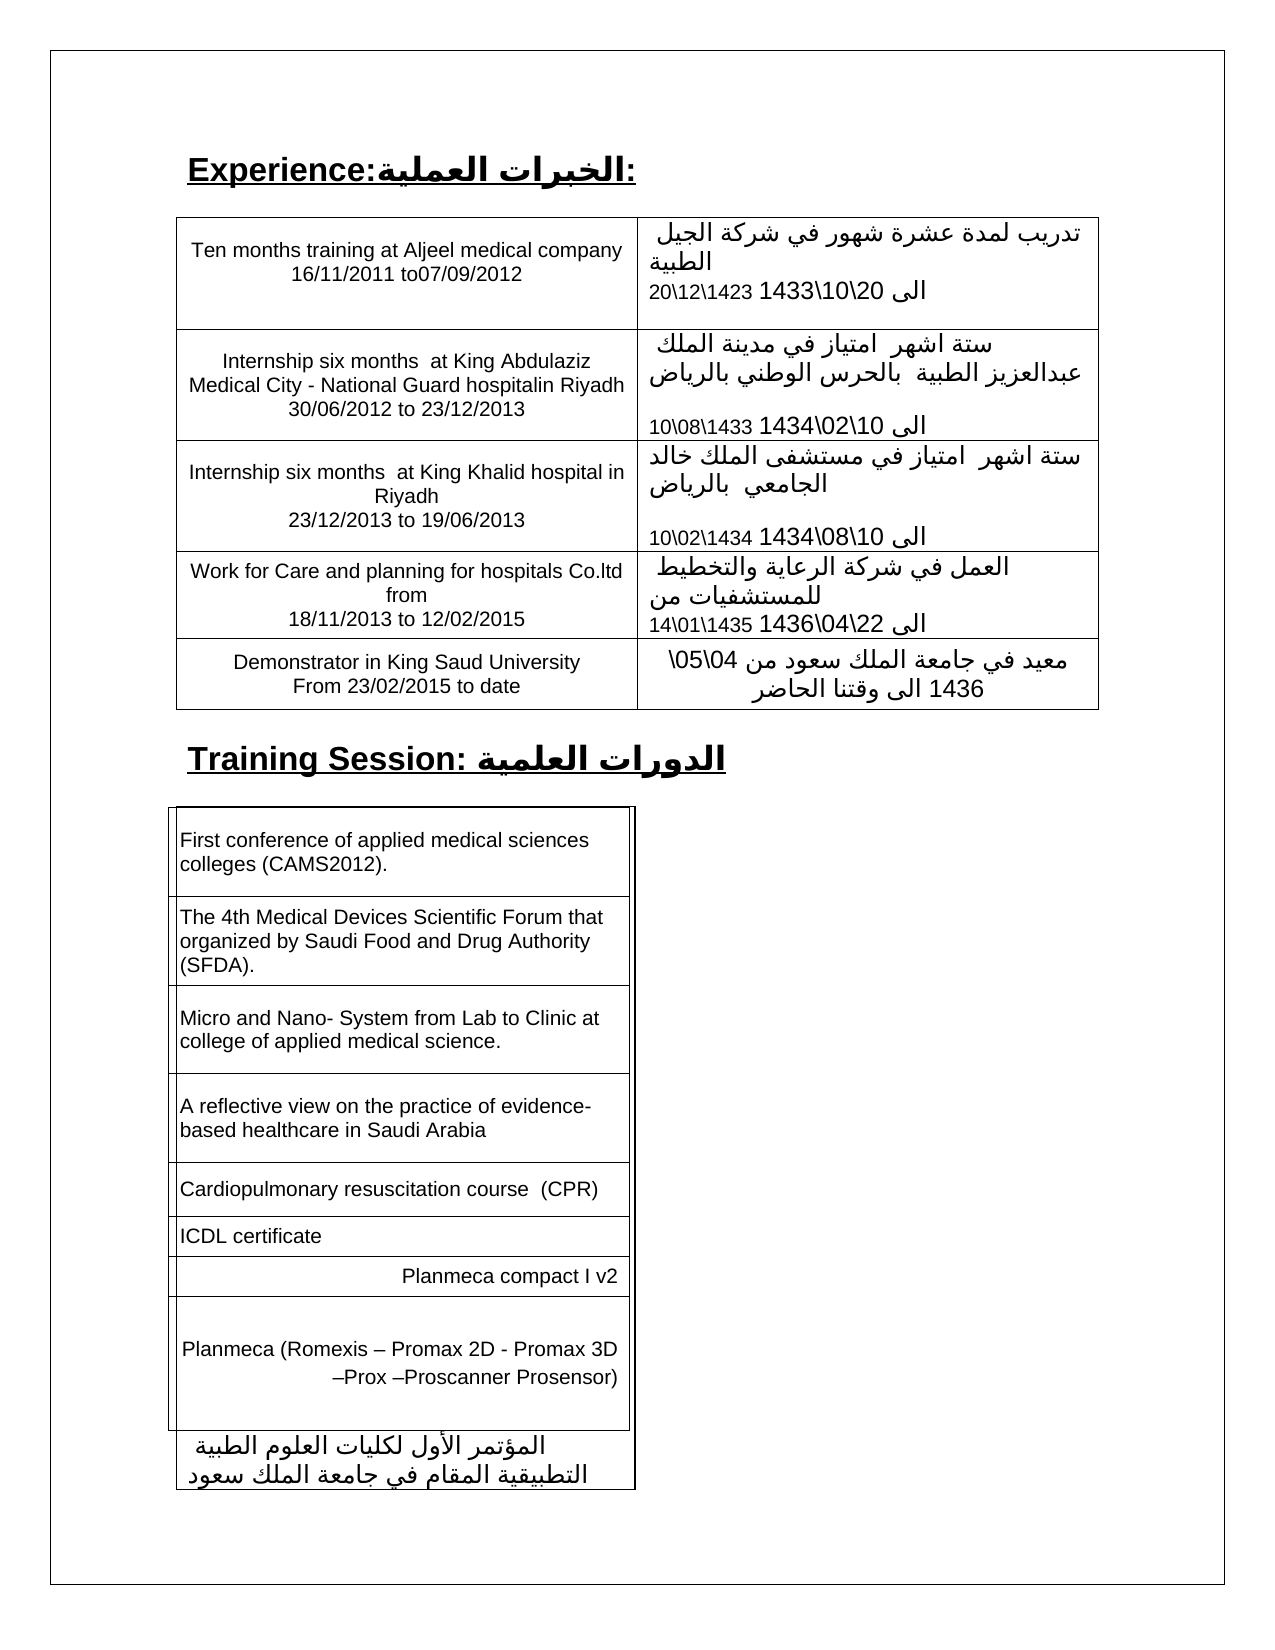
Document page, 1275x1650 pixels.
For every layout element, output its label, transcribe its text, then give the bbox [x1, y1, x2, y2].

table_cell ستة اشهر امتياز في مستشفى الملك خالد الجامعي بالرياض 10\02\1434 الى 10\08\1434 [638, 441, 1098, 551]
table_header تدريب لمدة عشرة شهور في شركة الجيل الطبية 20\12\1423 الى 20\10\1433 [638, 218, 1098, 328]
table_cell ICDL certificate [169, 1217, 629, 1256]
table_cell معيد في جامعة الملك سعود من 04\05\1436 الى وقتنا الحاضر [638, 639, 1098, 709]
table_cell Internship six months at King Khalid hospital in Riyadh 23/12/2013 to 19/06/2013 [177, 441, 637, 551]
table_cell Micro and Nano- System from Lab to Clinic at college of applied medical science. [169, 986, 629, 1073]
table_cell العمل في شركة الرعاية والتخطيط للمستشفيات من 14\01\1435 الى 22\04\1436 [638, 552, 1098, 638]
table_cell Demonstrator in King Saud University From 23/02/2015 to date [177, 639, 637, 709]
table_cell The 4th Medical Devices Scientific Forum that organized by Saudi Food and Drug Authority (SFDA). [169, 897, 629, 984]
table_cell Planmeca (Romexis – Promax 2D - Promax 3D –Prox –Proscanner Prosensor) [169, 1297, 629, 1430]
table_cell Work for Care and planning for hospitals Co.ltd from 18/11/2013 to 12/02/2015 [177, 552, 637, 638]
table_header Ten months training at Aljeel medical company 16/11/2011 to07/09/2012 [177, 218, 637, 328]
text Training Session: الدورات العلمية [187, 739, 1088, 777]
table_cell Planmeca compact I v2 [169, 1257, 629, 1296]
table_header المؤتمر الأول لكليات العلوم الطبية التطبيقية المقام في جامعة الملك سعود [177, 807, 634, 1489]
table_cell Internship six months at King Abdulaziz Medical City - National Guard hospitalin Riyadh 30/06/2012 to 23/12/2013 [177, 330, 637, 440]
table_cell Cardiopulmonary resuscitation course (CPR) [169, 1163, 629, 1216]
table_cell A reflective view on the practice of evidence-based healthcare in Saudi Arabia [169, 1074, 629, 1162]
table_header First conference of applied medical sciences colleges (CAMS2012). [169, 808, 629, 896]
text Experience:الخبرات العملية: [187, 150, 1088, 188]
table_cell ستة اشهر امتياز في مدينة الملك عبدالعزيز الطبية بالحرس الوطني بالرياض 10\08\1433 الى 10\02\1434 [638, 330, 1098, 440]
